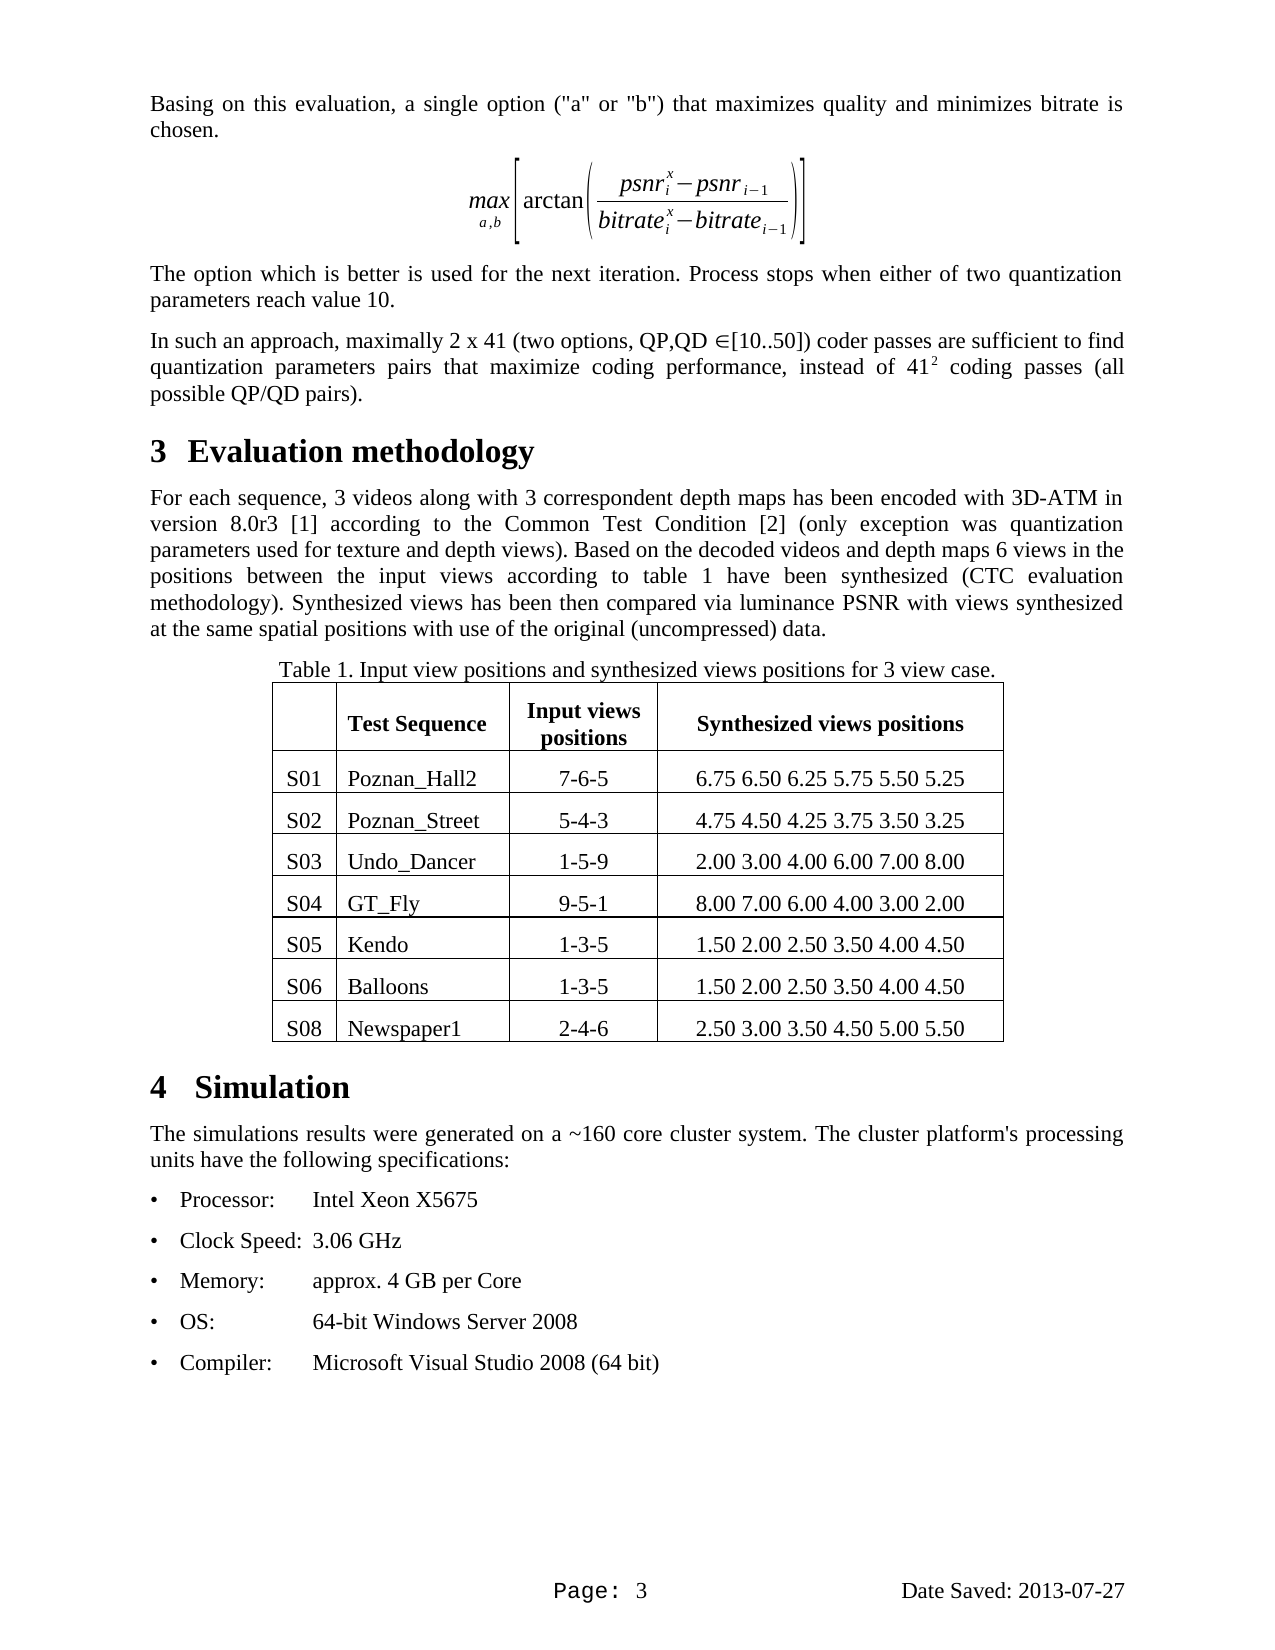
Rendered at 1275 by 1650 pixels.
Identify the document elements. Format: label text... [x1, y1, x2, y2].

table_cell Undo_Dancer [337, 834, 509, 875]
table_cell 5-4-3 [510, 793, 657, 833]
text • Clock Speed: 3.06 GHz [150, 1227, 1125, 1253]
table_cell S05 [273, 918, 336, 958]
text Table 1. Input view positions and synthesized views positions for 3 view case. [150, 656, 1125, 682]
table_cell Balloons [337, 959, 509, 999]
table_cell Newspaper1 [337, 1001, 509, 1041]
table_cell 1-3-5 [510, 918, 657, 958]
table_cell 2.00 3.00 4.00 6.00 7.00 8.00 [658, 834, 1003, 875]
table_cell GT_Fly [337, 876, 509, 916]
text • Processor: Intel Xeon X5675 [150, 1186, 1125, 1213]
table_cell S06 [273, 959, 336, 999]
table_cell 9-5-1 [510, 876, 657, 916]
text In such an approach, maximally 2 x 41 (two options, QP,QD [10..50]) coder passes are sufficient to find quantization parameters pairs that maximize coding performance, instead of 412 coding passes (all possible QP/QD pairs). [150, 327, 1125, 406]
table_cell 7-6-5 [510, 751, 657, 792]
table_cell 8.00 7.00 6.00 4.00 3.00 2.00 [658, 876, 1003, 916]
text • Compiler: Microsoft Visual Studio 2008 (64 bit) [150, 1348, 1125, 1375]
table_cell S01 [273, 751, 336, 792]
table_header Test Sequence [337, 683, 509, 750]
table_cell 1-5-9 [510, 834, 657, 875]
subtitle Simulation [150, 1067, 1125, 1105]
text • Memory: approx. 4 GB per Core [150, 1267, 1125, 1294]
subtitle Evaluation methodology [150, 431, 1125, 469]
table_cell Poznan_Street [337, 793, 509, 833]
table_cell S03 [273, 834, 336, 875]
text For each sequence, 3 videos along with 3 correspondent depth maps has been encoded with 3D-ATM in version 8.0r3 [1] according to the Common Test Condition [2] (only exception was quantization parameters used for texture and depth views). Based on the decoded videos and depth maps 6 views in the positions between the input views according to table 1 have been synthesized (CTC evaluation methodology). Synthesized views has been then compared via luminance PSNR with views synthesized at the same spatial positions with use of the original (uncompressed) data. [150, 483, 1125, 642]
table_cell S08 [273, 1001, 336, 1041]
table_header Synthesized views positions [658, 683, 1003, 750]
table_cell S04 [273, 876, 336, 916]
table_header [273, 683, 336, 750]
table_cell 1.50 2.00 2.50 3.50 4.00 4.50 [658, 918, 1003, 958]
text • OS: 64-bit Windows Server 2008 [150, 1308, 1125, 1334]
table_cell 4.75 4.50 4.25 3.75 3.50 3.25 [658, 793, 1003, 833]
text The simulations results were generated on a ~160 core cluster system. The cluster platform's processing units have the following specifications: [150, 1119, 1125, 1172]
table_cell 2.50 3.00 3.50 4.50 5.00 5.50 [658, 1001, 1003, 1041]
table_cell 6.75 6.50 6.25 5.75 5.50 5.25 [658, 751, 1003, 792]
table_cell S02 [273, 793, 336, 833]
table_cell 2-4-6 [510, 1001, 657, 1041]
table_cell Poznan_Hall2 [337, 751, 509, 792]
text Basing on this evaluation, a single option ("a" or "b") that maximizes quality and minimizes bitrate is chosen. [150, 90, 1125, 143]
text The option which is better is used for the next iteration. Process stops when either of two quantization parameters reach value 10. [150, 260, 1125, 313]
table_cell 1.50 2.00 2.50 3.50 4.00 4.50 [658, 959, 1003, 999]
table_cell Kendo [337, 918, 509, 958]
table_header Input views positions [510, 683, 657, 750]
table_cell 1-3-5 [510, 959, 657, 999]
